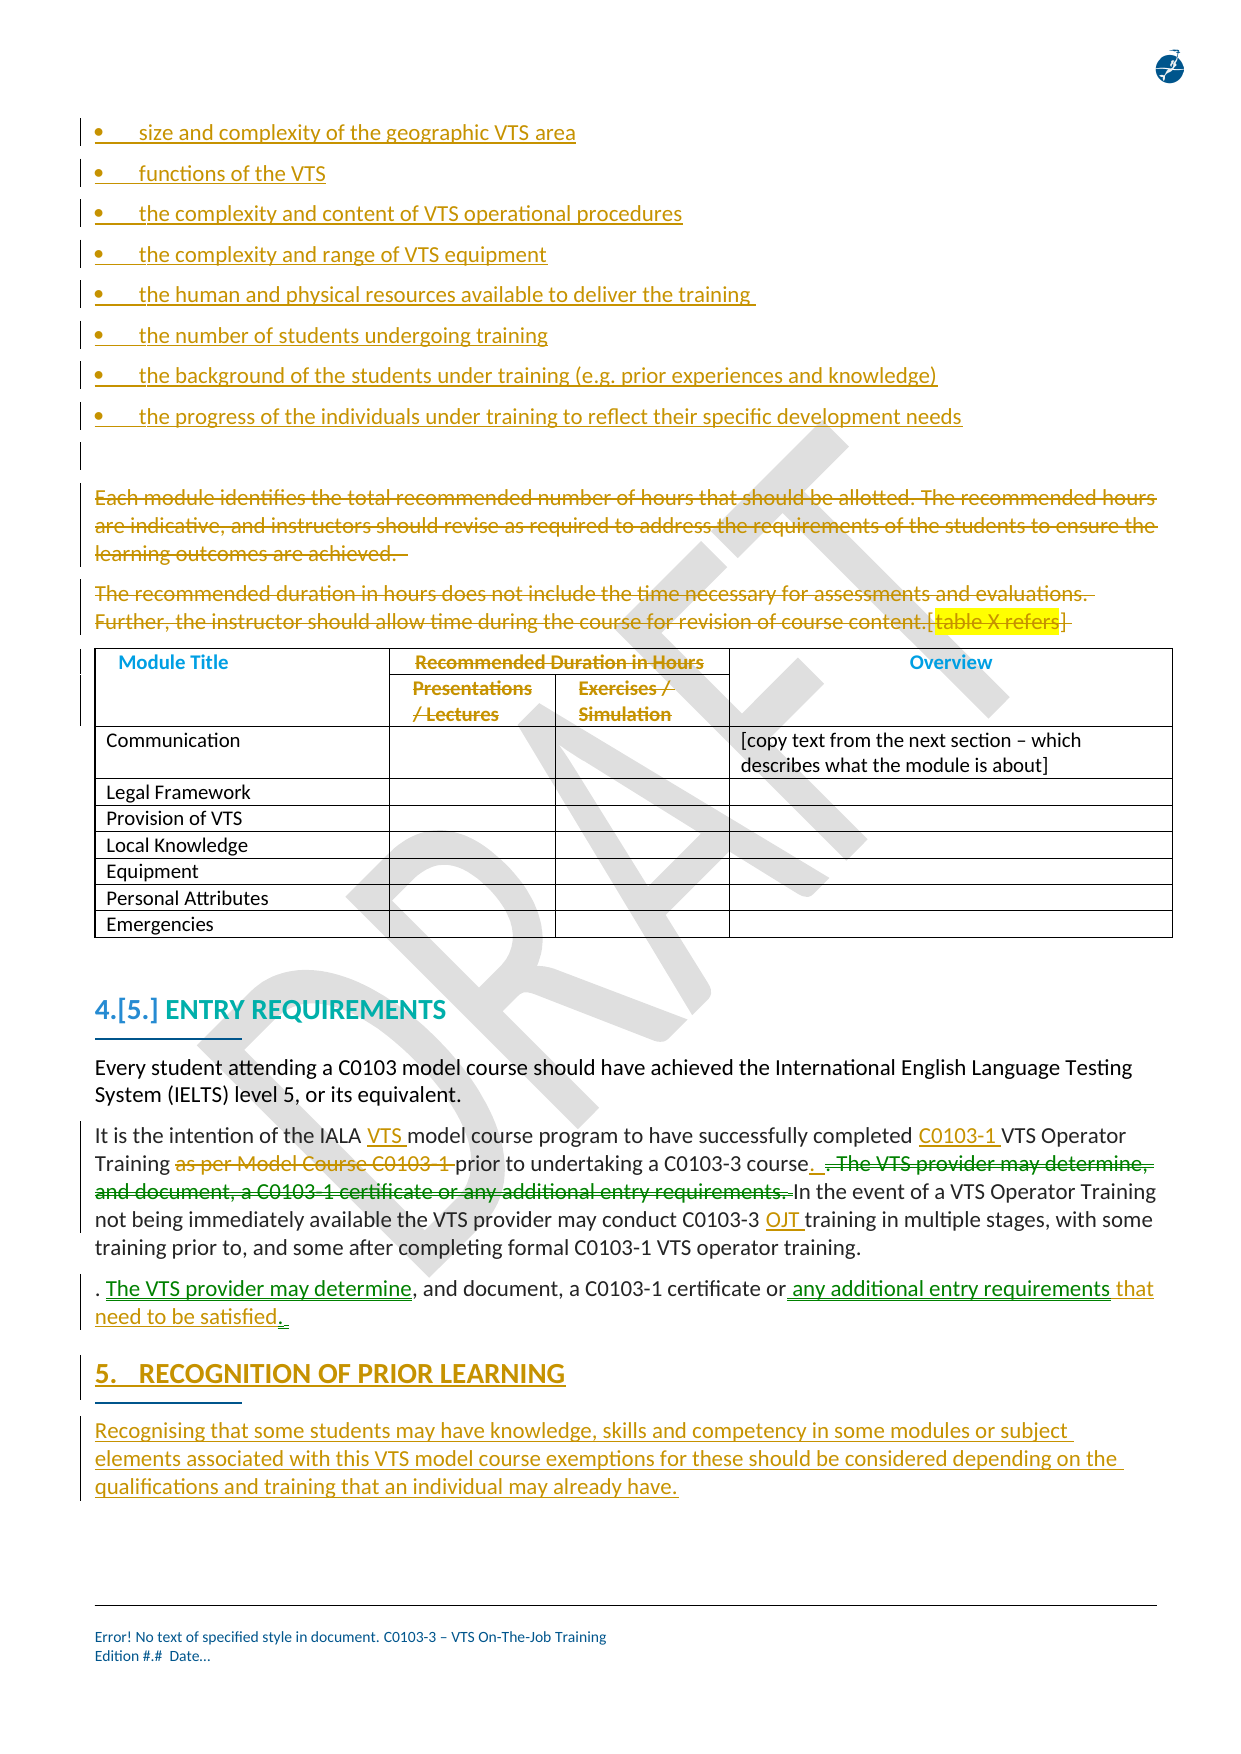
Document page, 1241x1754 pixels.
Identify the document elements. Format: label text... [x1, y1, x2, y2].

table_cell [556, 859, 729, 884]
table_cell [730, 859, 1172, 884]
table_cell [730, 832, 1172, 857]
table_cell Communication [96, 727, 389, 778]
table_cell Equipment [96, 859, 389, 884]
table_header Module Title [96, 649, 389, 726]
table_cell Provision of VTS [96, 806, 389, 831]
table_header [390, 649, 729, 674]
table_cell [730, 779, 1172, 804]
table_cell [556, 832, 729, 857]
table_cell [390, 885, 555, 910]
text Every student attending a C0103 model course should have achieved the International English Language Testing System (IELTS) level 5, or its equivalent. [94, 1053, 1157, 1109]
text It is the intention of the IALA model course program to have successfully completed VTS Operator Training prior to undertaking a C0103-3 courseIn the event of a VTS Operator Training not being immediately available the VTS provider may conduct C0103-3 training in multiple stages, with some training prior to, and some after completing formal C0103-1 VTS operator training. [94, 1121, 1157, 1261]
table_cell [copy text from the next section – which describes what the module is about] [730, 727, 1172, 778]
table_cell Personal Attributes [96, 885, 389, 910]
table_cell Emergencies [96, 911, 389, 937]
table_cell [390, 832, 555, 857]
table_cell [390, 675, 555, 726]
table_cell Local Knowledge [96, 832, 389, 857]
table_cell [556, 727, 729, 778]
table_cell [390, 727, 555, 778]
table_cell [390, 911, 555, 937]
table_cell [556, 885, 729, 910]
table_cell [730, 911, 1172, 937]
table_header Overview [730, 649, 1172, 726]
table_cell [390, 806, 555, 831]
table_cell [390, 859, 555, 884]
subtitle Entry Requirements [94, 991, 1157, 1027]
table_cell [556, 911, 729, 937]
table_cell [390, 779, 555, 804]
picture [1124, 0, 1241, 118]
table_cell [556, 779, 729, 804]
table_cell [730, 806, 1172, 831]
table_cell [556, 806, 729, 831]
table_cell [556, 675, 729, 726]
table_cell Legal Framework [96, 779, 389, 804]
table_cell [730, 885, 1172, 910]
